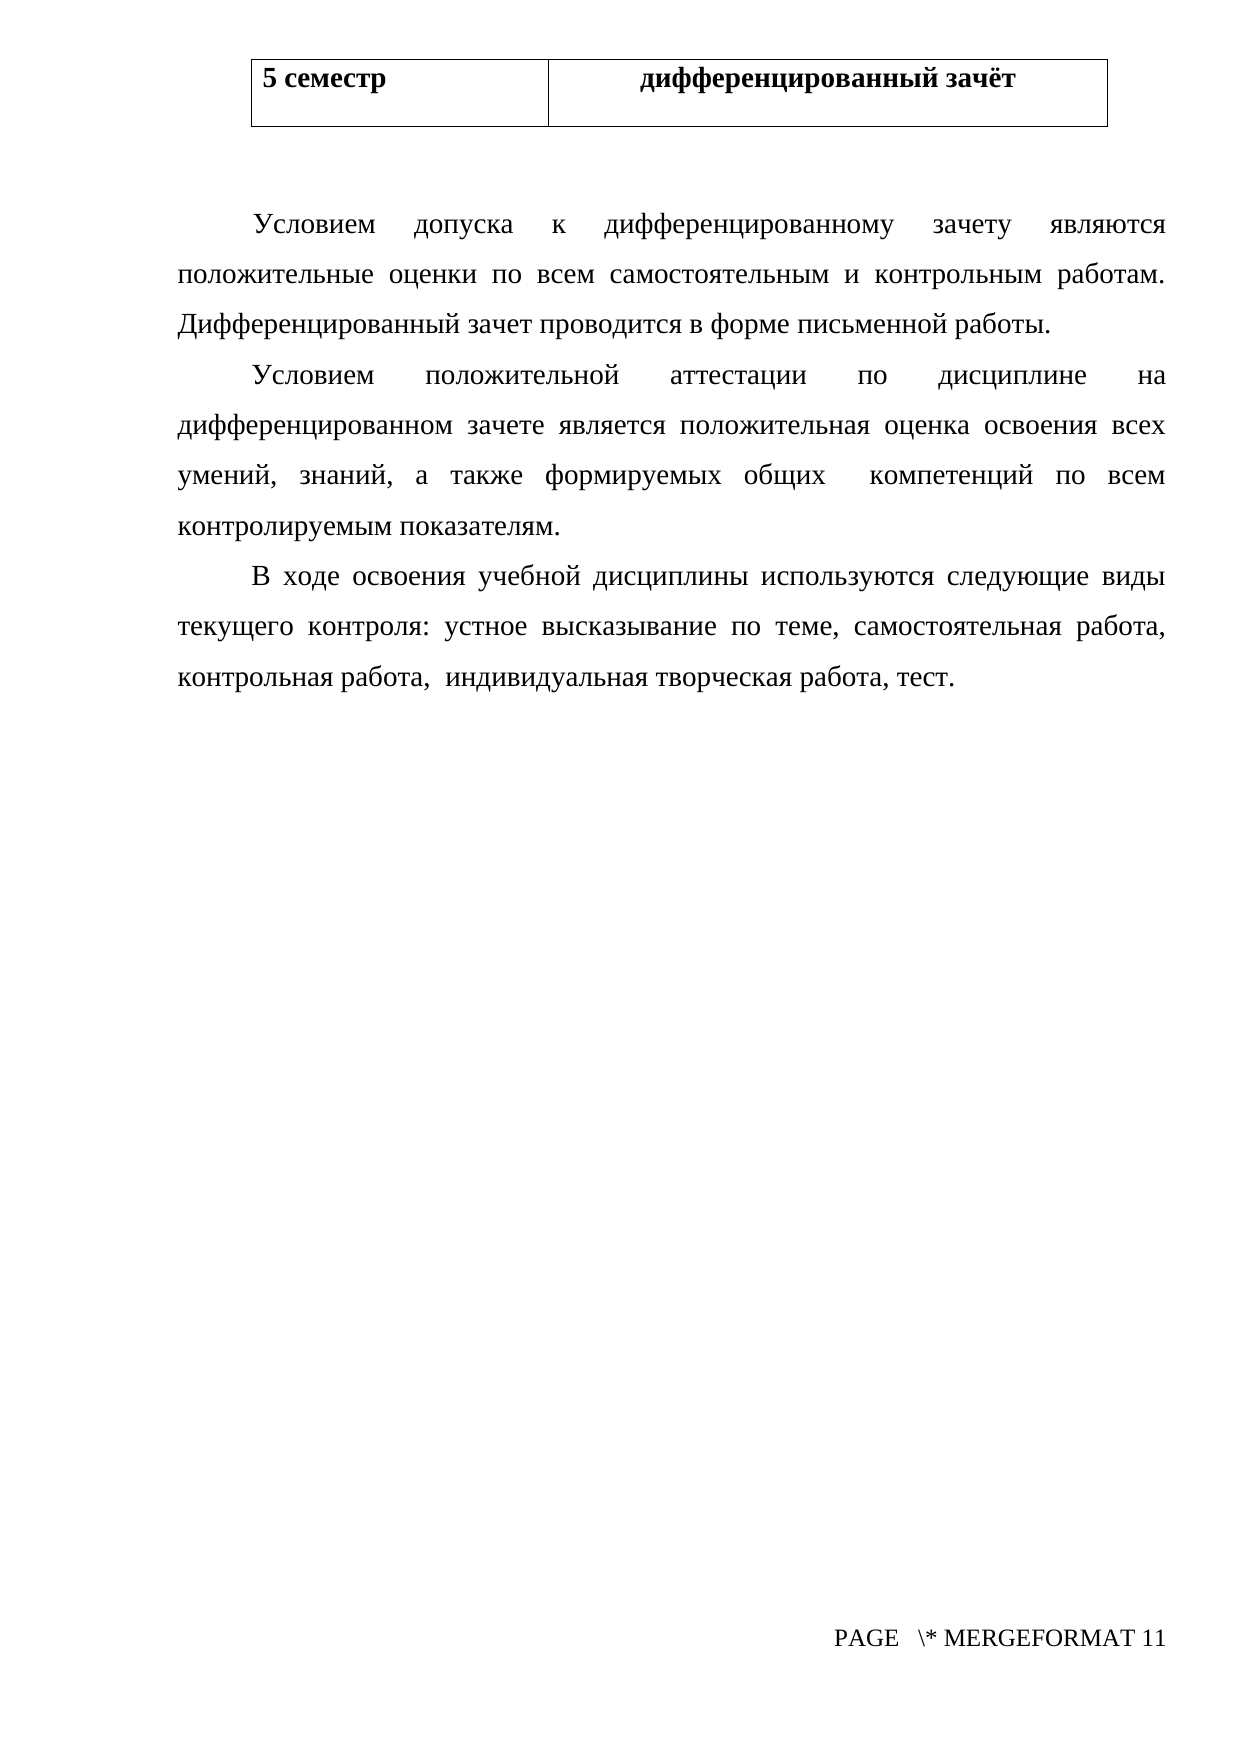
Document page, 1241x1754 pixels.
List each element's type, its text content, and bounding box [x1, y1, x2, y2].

table_cell дифференцированный зачёт [549, 60, 1107, 126]
table_cell 5 семестр [252, 60, 548, 126]
text Условием допуска к дифференцированному зачету являются положительные оценки по всем самостоятельным и контрольным работам. Дифференцированный зачет проводится в форме письменной работы. [177, 206, 1167, 340]
text В ходе освоения учебной дисциплины используются следующие виды текущего контроля: устное высказывание по теме, самостоятельная работа, контрольная работа, индивидуальная творческая работа, тест. [177, 558, 1167, 692]
text Условием положительной аттестации по дисциплине на дифференцированном зачете является положительная оценка освоения всех умений, знаний, а также формируемых общих компетенций по всем контролируемым показателям. [177, 357, 1167, 541]
